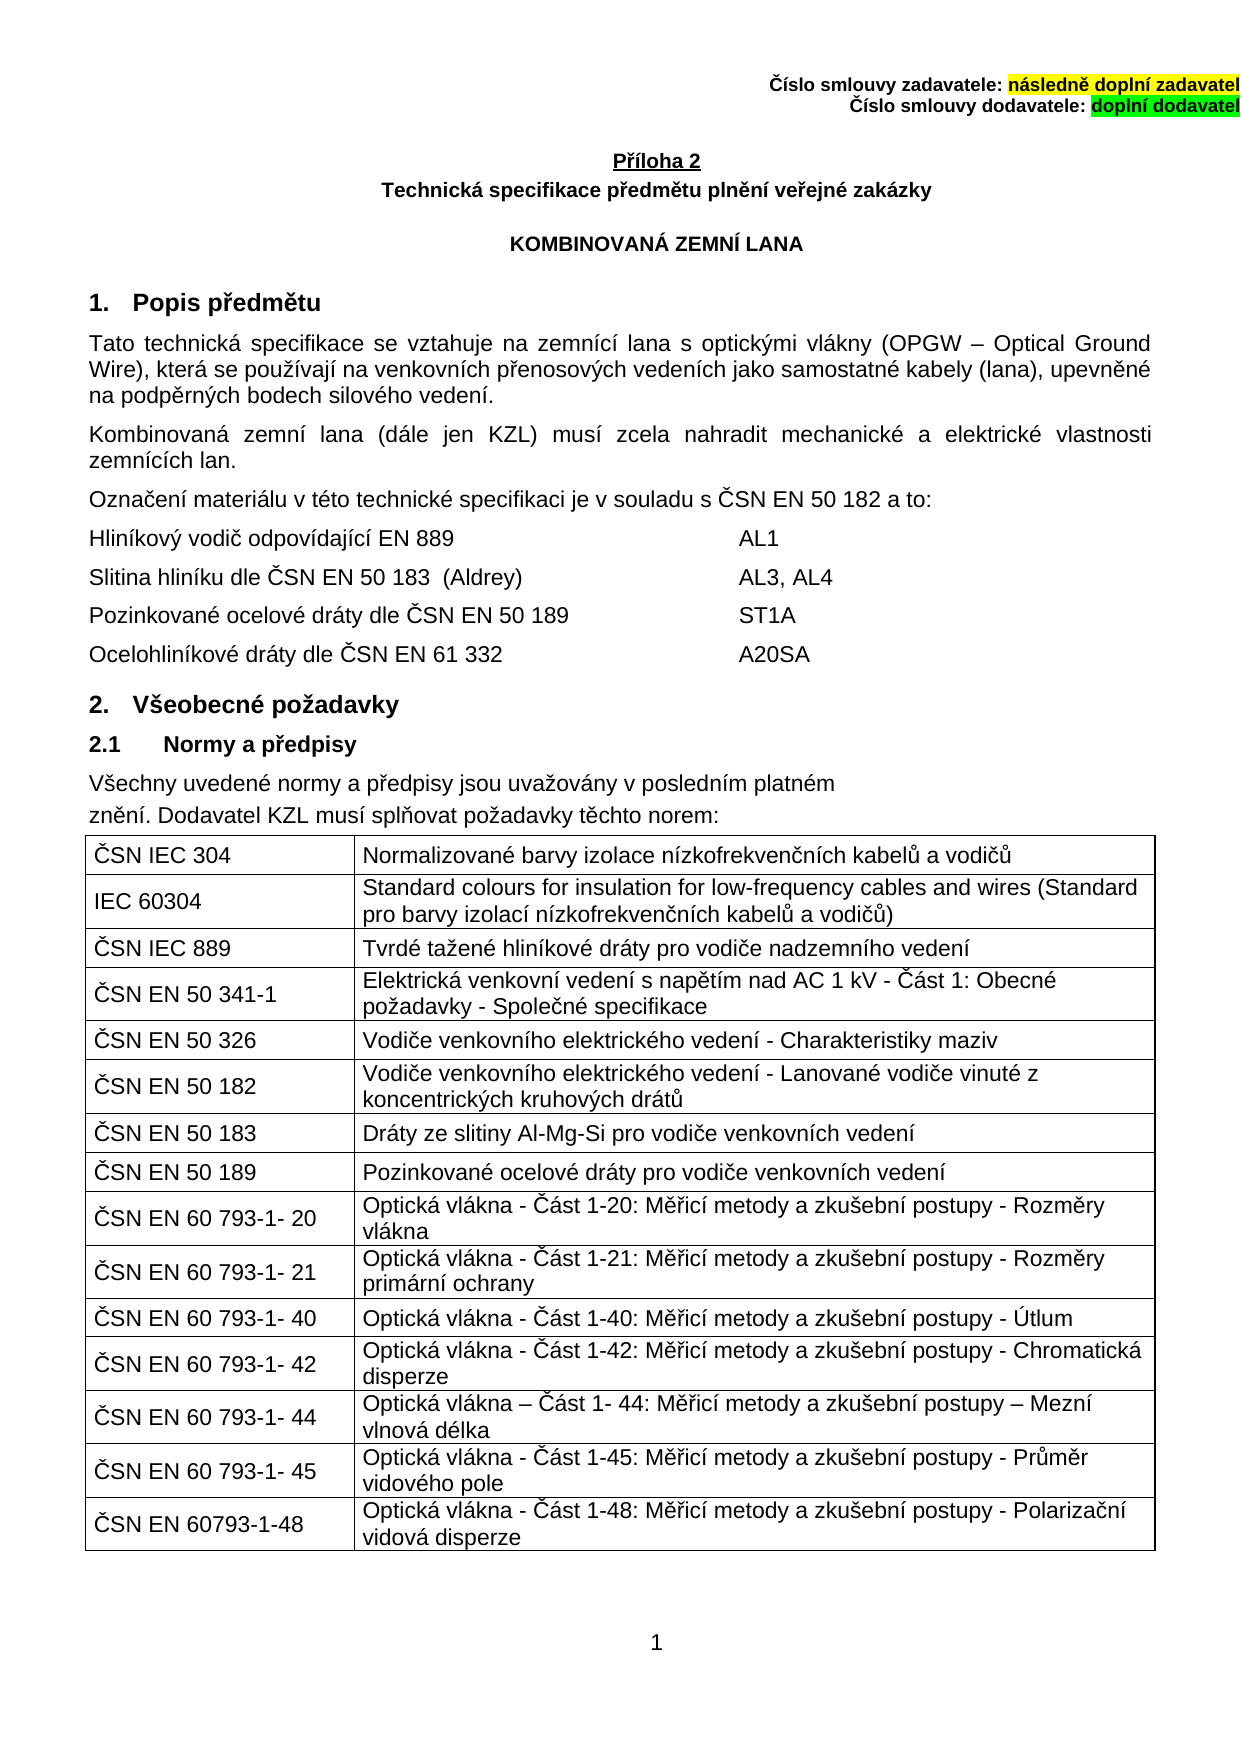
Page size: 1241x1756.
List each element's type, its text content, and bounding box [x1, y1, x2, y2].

table_cell Pozinkované ocelové dráty pro vodiče venkovních vedení [355, 1153, 1154, 1191]
table_cell Dráty ze slitiny Al-Mg-Si pro vodiče venkovních vedení [355, 1114, 1154, 1152]
table_cell ČSN EN 60793-1-48 [86, 1498, 354, 1550]
table_cell ČSN EN 60 793-1- 20 [86, 1192, 354, 1245]
table_cell ČSN EN 50 341-1 [86, 968, 354, 1020]
text Všechny uvedené normy a předpisy jsou uvažovány v posledním platném znění. Dodavatel KZL musí splňovat požadavky těchto norem: [89, 770, 859, 829]
table_cell ČSN EN 50 326 [86, 1021, 354, 1059]
table_cell ČSN EN 50 183 [86, 1114, 354, 1152]
table_cell Vodiče venkovního elektrického vedení - Lanované vodiče vinuté z koncentrických kruhových drátů [355, 1060, 1154, 1113]
text Pozinkované ocelové dráty dle ČSN EN 50 189 ST1A [89, 602, 1240, 628]
table_header Normalizované barvy izolace nízkofrekvenčních kabelů a vodičů [355, 836, 1154, 874]
table_cell Vodiče venkovního elektrického vedení - Charakteristiky maziv [355, 1021, 1154, 1059]
table_cell ČSN IEC 889 [86, 929, 354, 967]
text Kombinovaná zemní lana [73, 232, 1240, 256]
subtitle Popis předmětu [89, 288, 1240, 317]
table_cell ČSN EN 50 189 [86, 1153, 354, 1191]
text Ocelohliníkové dráty dle ČSN EN 61 332 A20SA [89, 641, 1240, 667]
text Označení materiálu v této technické specifikaci je v souladu s ČSN EN 50 182 a to: Hliníkový vodič odpovídající EN 889 AL1 [89, 486, 933, 551]
table_cell Standard colours for insulation for low-frequency cables and wires (Standard pro barvy izolací nízkofrekvenčních kabelů a vodičů) [355, 875, 1154, 927]
table_cell ČSN EN 60 793-1- 42 [86, 1337, 354, 1390]
table_cell ČSN EN 60 793-1- 44 [86, 1391, 354, 1443]
table_cell IEC 60304 [86, 875, 354, 927]
table_cell Optická vlákna - Část 1-45: Měřicí metody a zkušební postupy - Průměr vidového pole [355, 1444, 1154, 1497]
table_cell Optická vlákna - Část 1-42: Měřicí metody a zkušební postupy - Chromatická disperze [355, 1337, 1154, 1390]
text Technická specifikace předmětu plnění veřejné zakázky [73, 172, 1240, 202]
table_cell Optická vlákna - Část 1-21: Měřicí metody a zkušební postupy - Rozměry primární ochrany [355, 1246, 1154, 1297]
table_cell ČSN EN 60 793-1- 40 [86, 1299, 354, 1336]
table_cell Optická vlákna - Část 1-20: Měřicí metody a zkušební postupy - Rozměry vlákna [355, 1192, 1154, 1245]
table_cell Optická vlákna - Část 1-40: Měřicí metody a zkušební postupy - Útlum [355, 1299, 1154, 1336]
text Tato technická specifikace se vztahuje na zemnící lana s optickými vlákny (OPGW – Optical Ground Wire), která se používají na venkovních přenosových vedeních jako samostatné kabely (lana), upevněné na podpěrných bodech silového vedení. [89, 329, 1152, 408]
text Kombinovaná zemní lana (dále jen KZL) musí zcela nahradit mechanické a elektrické vlastnosti zemnících lan. [89, 421, 1152, 474]
table_cell ČSN EN 60 793-1- 45 [86, 1444, 354, 1497]
table_cell Optická vlákna – Část 1- 44: Měřicí metody a zkušební postupy – Mezní vlnová délka [355, 1391, 1154, 1443]
table_cell Tvrdé tažené hliníkové dráty pro vodiče nadzemního vedení [355, 929, 1154, 967]
text Příloha 2 [73, 143, 1240, 172]
subtitle Normy a předpisy [89, 731, 1240, 758]
table_cell ČSN EN 60 793-1- 21 [86, 1246, 354, 1297]
text Slitina hliníku dle ČSN EN 50 183 (Aldrey) AL3, AL4 [89, 563, 1240, 590]
table_cell Optická vlákna - Část 1-48: Měřicí metody a zkušební postupy - Polarizační vidová disperze [355, 1498, 1154, 1550]
table_cell Elektrická venkovní vedení s napětím nad AC 1 kV - Část 1: Obecné požadavky - Společné specifikace [355, 968, 1154, 1020]
table_cell ČSN EN 50 182 [86, 1060, 354, 1113]
subtitle Všeobecné požadavky [89, 690, 1240, 719]
table_header ČSN IEC 304 [86, 836, 354, 874]
